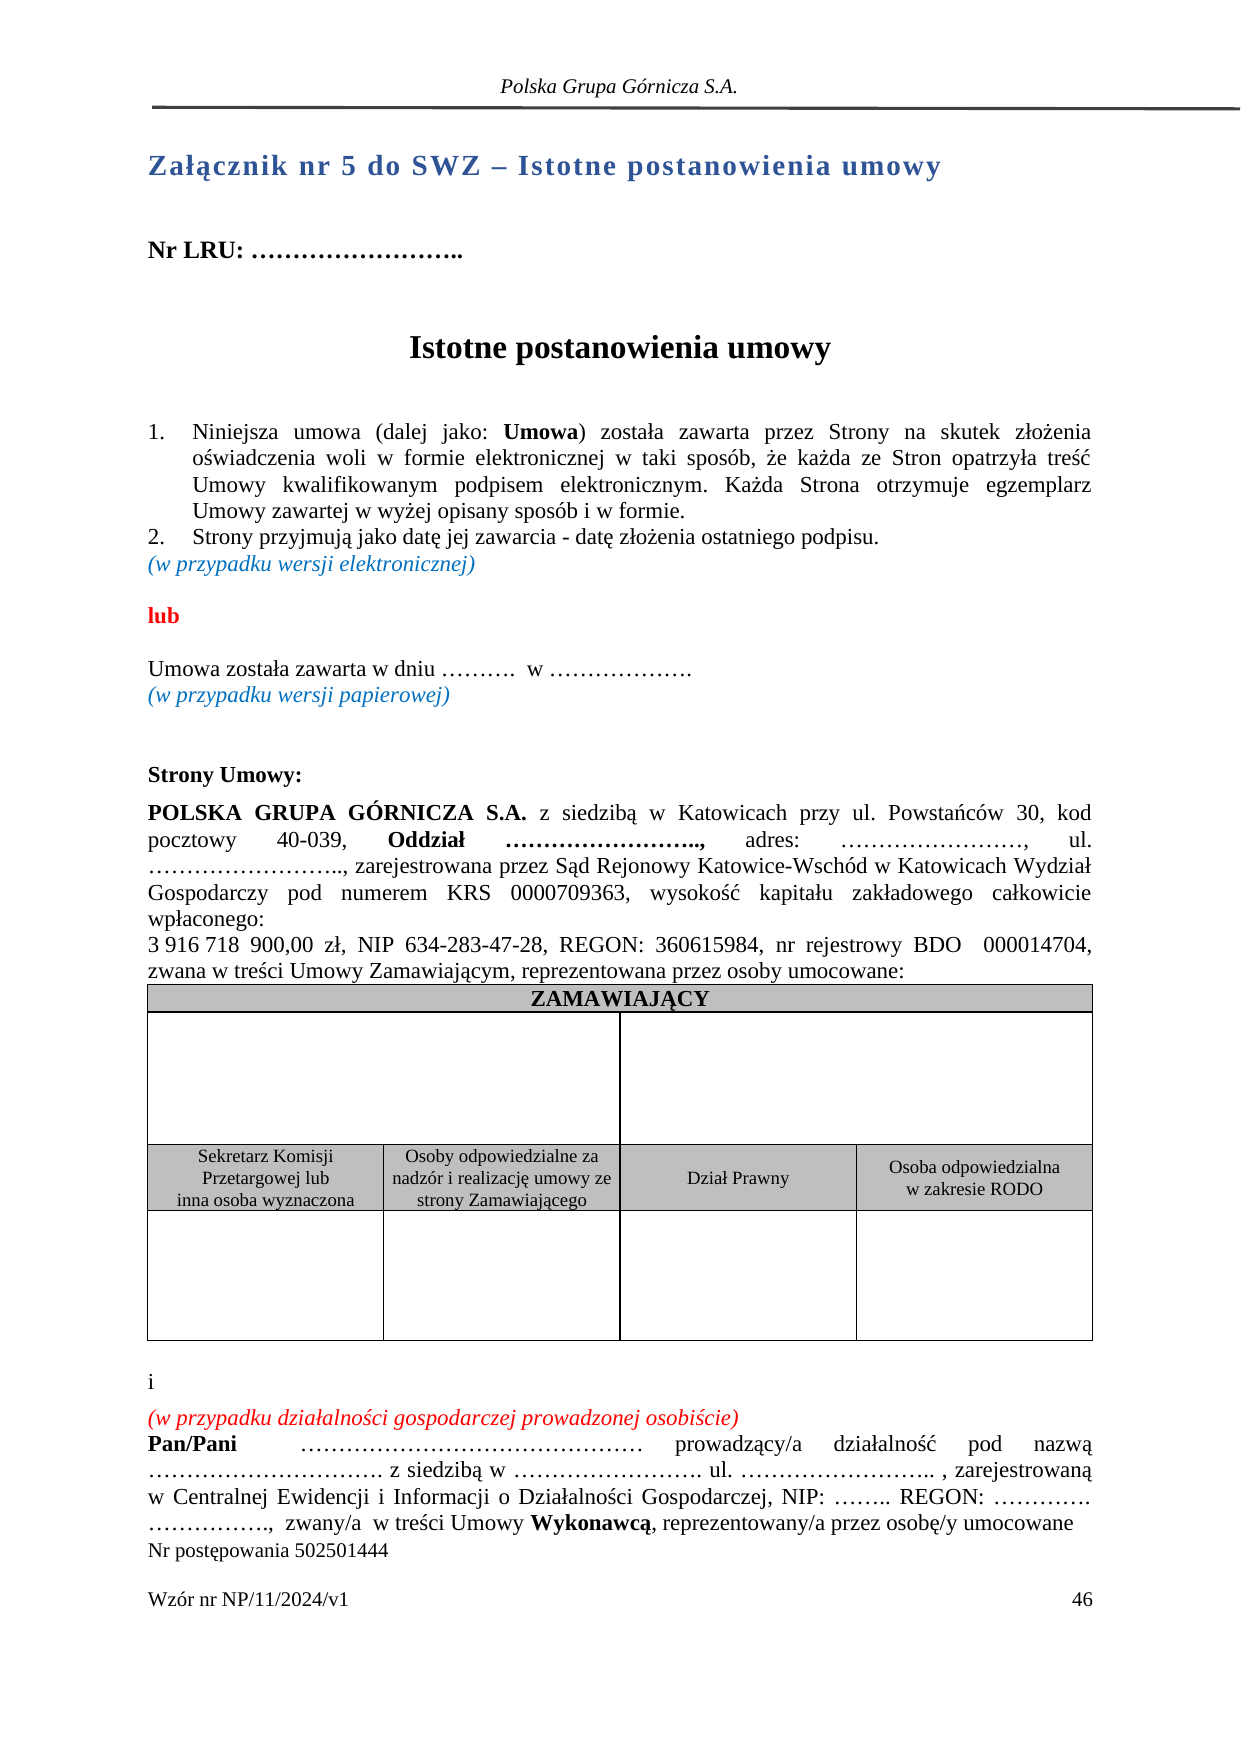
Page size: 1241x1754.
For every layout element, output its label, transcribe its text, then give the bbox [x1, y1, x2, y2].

text Strony Umowy: [148, 761, 1093, 787]
table_cell Osoby odpowiedzialne za nadzór i realizację umowy ze strony Zamawiającego [384, 1145, 619, 1210]
table_cell [148, 1211, 383, 1340]
text Załącznik nr 5 do SWZ – Istotne postanowienia umowy [148, 148, 1093, 181]
text i [148, 1368, 1093, 1394]
text lub [148, 602, 1093, 629]
table_cell [621, 1211, 856, 1340]
list Strony przyjmują jako datę jej zawarcia - datę złożenia ostatniego podpisu. [148, 523, 1093, 550]
table_cell Osoba odpowiedzialna w zakresie RODO [857, 1145, 1092, 1210]
table_cell Sekretarz Komisji Przetargowej lub inna osoba wyznaczona [148, 1145, 383, 1210]
table_header ZAMAWIAJĄCY [148, 985, 1092, 1011]
table_cell [621, 1013, 1092, 1144]
text (w przypadku działalności gospodarczej prowadzonej osobiście) [148, 1404, 1093, 1430]
text (w przypadku wersji elektronicznej) [148, 550, 1093, 576]
text Nr LRU: …………………….. [148, 235, 1093, 264]
text Umowa została zawarta w dniu ………. w ………………. [148, 655, 1093, 682]
table_cell [148, 1013, 619, 1144]
list Niniejsza umowa (dalej jako: Umowa) została zawarta przez Strony na skutek złożenia oświadczenia woli w formie elektronicznej w taki sposób, że każda ze Stron opatrzyła treść Umowy kwalifikowanym podpisem elektronicznym. Każda Strona otrzymuje egzemplarz Umowy zawartej w wyżej opisany sposób i w formie. [148, 418, 1093, 523]
table_cell [857, 1211, 1092, 1340]
text POLSKA GRUPA GÓRNICZA S.A. z siedzibą w Katowicach przy ul. Powstańców 30, kod pocztowy 40-039, Oddział …………………….., adres: ……………………, ul. …………………….., zarejestrowana przez Sąd Rejonowy Katowice-Wschód w Katowicach Wydział Gospodarczy pod numerem KRS 0000709363, wysokość kapitału zakładowego całkowicie wpłaconego: 3 916 718 900,00 zł, NIP 634-283-47-28, REGON: 360615984, nr rejestrowy BDO 000014704, zwana w treści Umowy Zamawiającym, reprezentowana przez osoby umocowane: [148, 799, 1093, 984]
text (w przypadku wersji papierowej) [148, 682, 1093, 708]
table_cell Dział Prawny [621, 1145, 856, 1210]
text Istotne postanowienia umowy [148, 327, 1093, 365]
table_cell [384, 1211, 619, 1340]
text Pan/Pani ……………………………………… prowadzący/a działalność pod nazwą …………………………. z siedzibą w ……………………. ul. …………………….. , zarejestrowaną w Centralnej Ewidencji i Informacji o Działalności Gospodarczej, NIP: …….. REGON: ………….……………., zwany/a w treści Umowy Wykonawcą, reprezentowany/a przez osobę/y umocowane [148, 1430, 1093, 1536]
